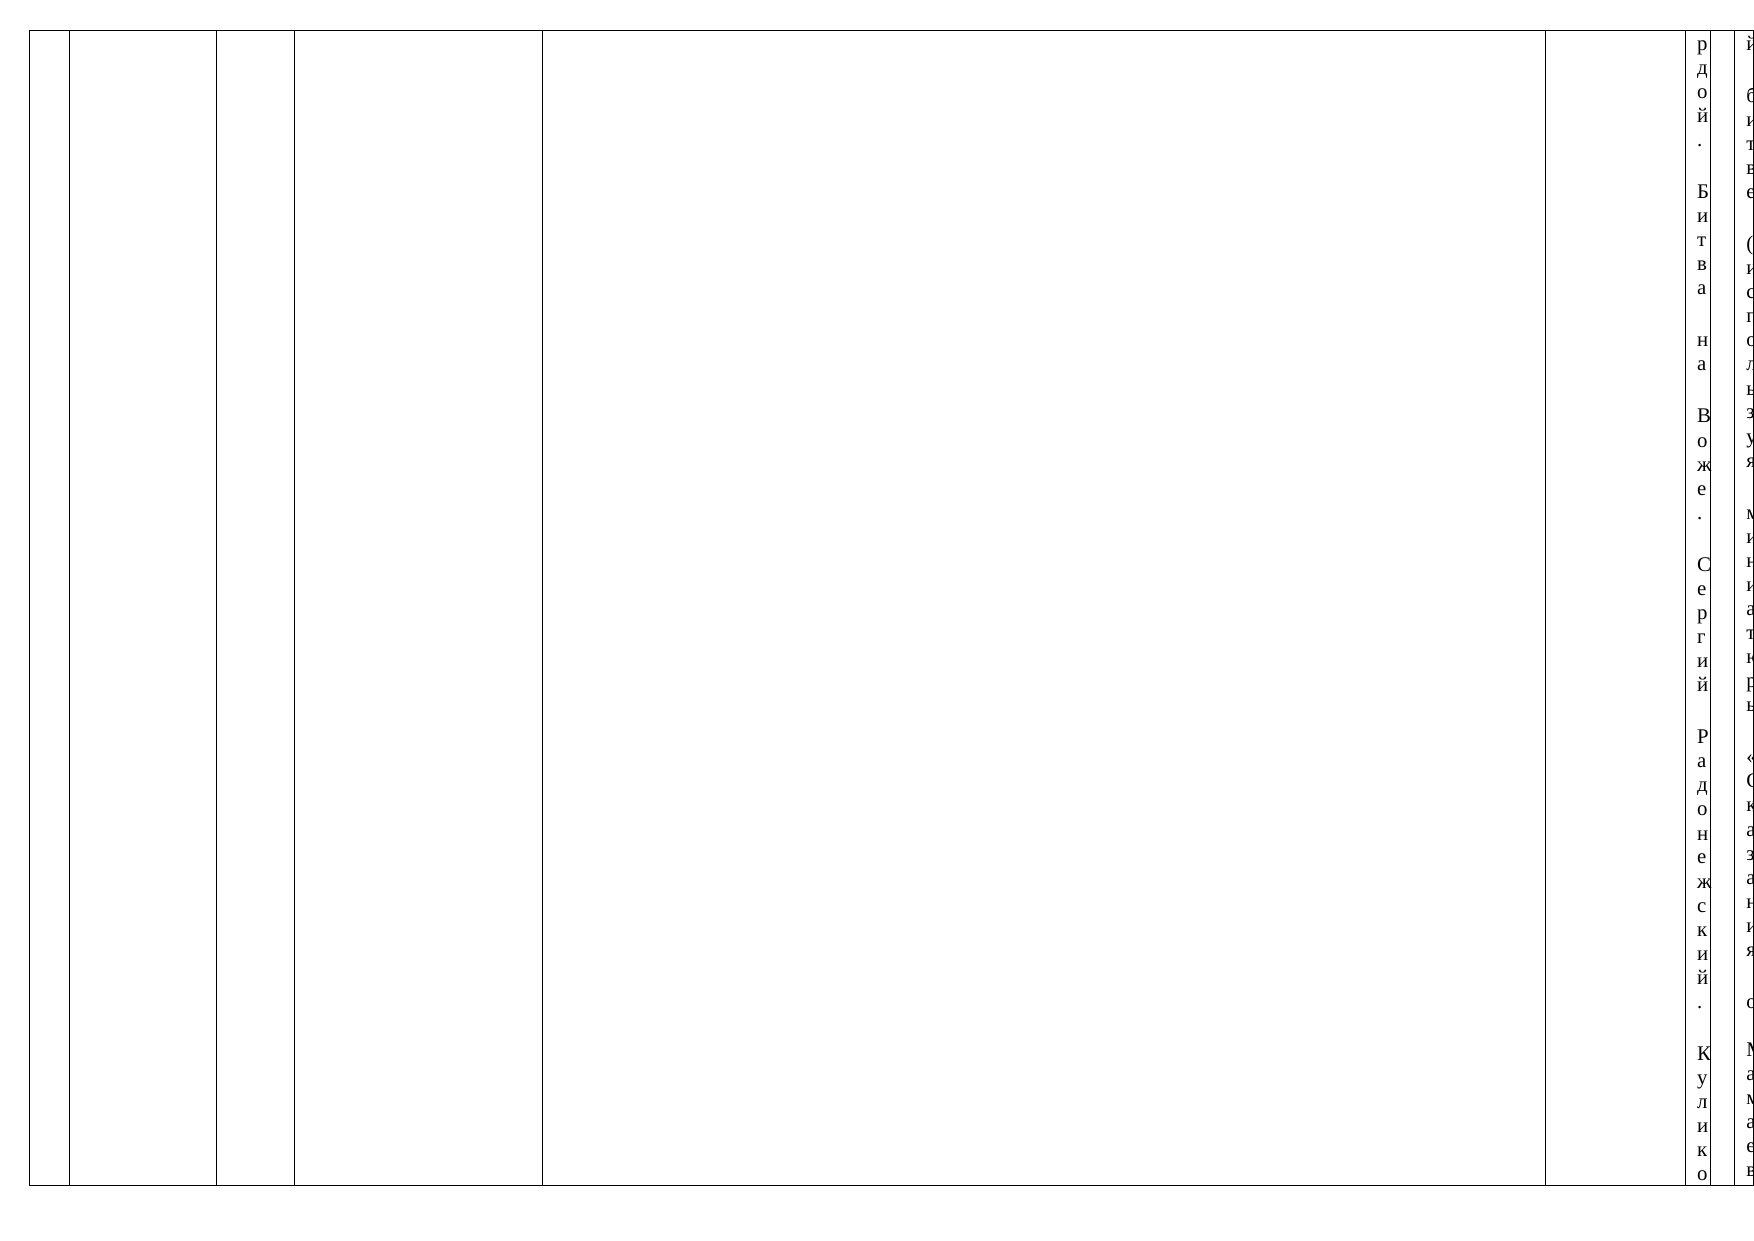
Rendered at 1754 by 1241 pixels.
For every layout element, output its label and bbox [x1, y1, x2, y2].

table_cell [1711, 31, 1734, 1185]
table_cell [217, 31, 294, 1185]
table_cell [543, 31, 1545, 1185]
table_cell [295, 31, 542, 1185]
table_cell [1546, 31, 1685, 1185]
table_cell [1686, 31, 1710, 1185]
table_cell [70, 31, 216, 1185]
table_cell [1735, 31, 1753, 1185]
table_cell [30, 31, 69, 1185]
